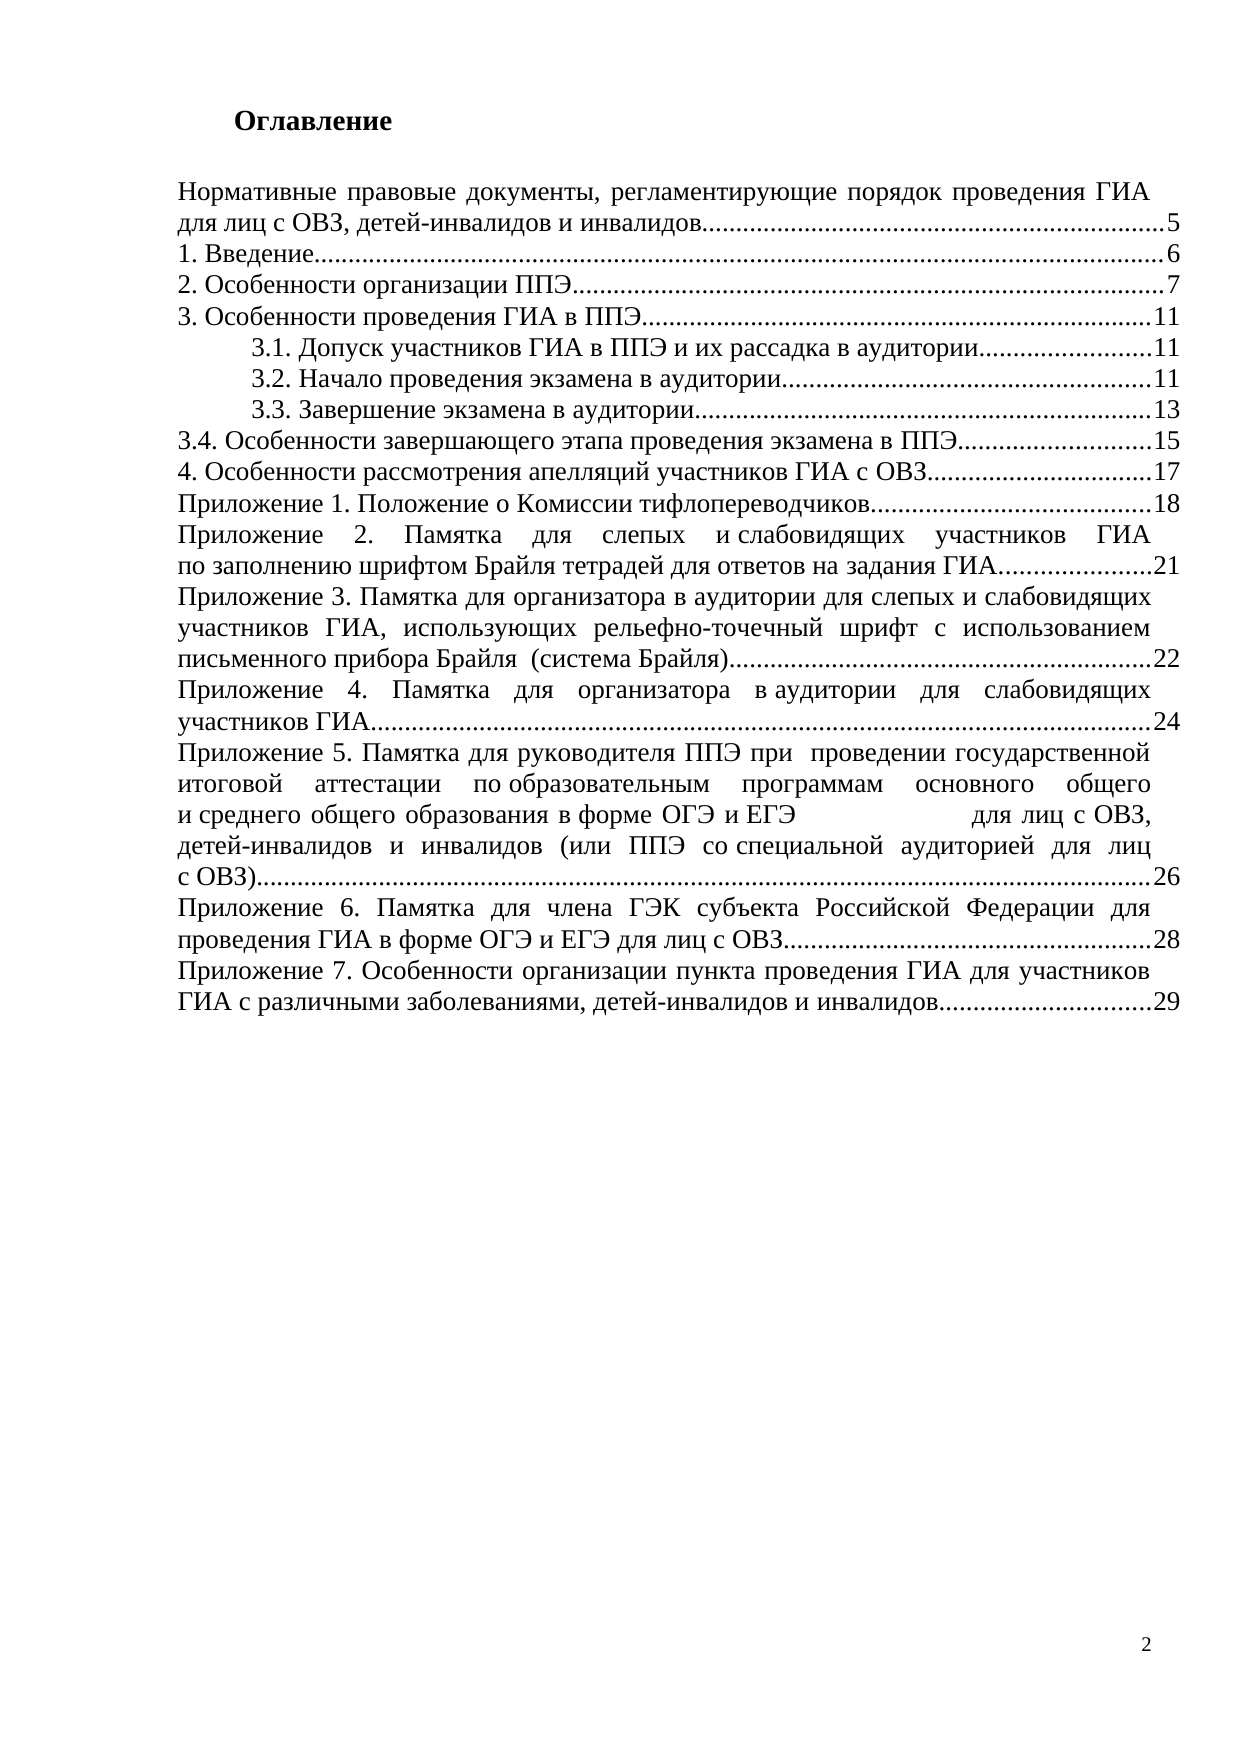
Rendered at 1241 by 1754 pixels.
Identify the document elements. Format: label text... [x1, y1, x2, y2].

text Приложение 7. Особенности организации пункта проведения ГИА для участников ГИА с различными заболеваниями, детей-инвалидов и инвалидов 29 [177, 954, 1152, 1016]
text 3. Особенности проведения ГИА в ППЭ 11 [177, 300, 1152, 331]
text 3.1. Допуск участников ГИА в ППЭ и их рассадка в аудитории 11 [177, 331, 1152, 362]
text 3.4. Особенности завершающего этапа проведения экзамена в ППЭ 15 [177, 424, 1152, 456]
text Нормативные правовые документы, регламентирующие порядок проведения ГИА для лиц с ОВЗ, детей-инвалидов и инвалидов 5 [177, 175, 1152, 237]
text Приложение 5. Памятка для руководителя ППЭ при проведении государственной итоговой аттестации по образовательным программам основного общего и среднего общего образования в форме ОГЭ и ЕГЭ для лиц с ОВЗ, детей-инвалидов и инвалидов (или ППЭ со специальной аудиторией для лиц с ОВЗ) 26 [177, 736, 1152, 892]
text Приложение 6. Памятка для члена ГЭК субъекта Российской Федерации для проведения ГИА в форме ОГЭ и ЕГЭ для лиц с ОВЗ 28 [177, 892, 1152, 954]
text 3.2. Начало проведения экзамена в аудитории 11 [177, 362, 1152, 393]
text Приложение 2. Памятка для слепых и слабовидящих участников ГИА по заполнению шрифтом Брайля тетрадей для ответов на задания ГИА 21 [177, 518, 1152, 580]
text 4. Особенности рассмотрения апелляций участников ГИА с ОВЗ 17 [177, 456, 1152, 487]
text Приложение 1. Положение о Комиссии тифлопереводчиков 18 [177, 487, 1152, 518]
text Приложение 4. Памятка для организатора в аудитории для слабовидящих участников ГИА 24 [177, 673, 1152, 736]
text Оглавление [177, 103, 1152, 137]
text 3.3. Завершение экзамена в аудитории 13 [177, 393, 1152, 424]
text Приложение 3. Памятка для организатора в аудитории для слепых и слабовидящих участников ГИА, использующих рельефно-точечный шрифт с использованием письменного прибора Брайля (система Брайля) 22 [177, 580, 1152, 673]
text 1. Введение 6 [177, 237, 1152, 269]
text 2. Особенности организации ППЭ 7 [177, 269, 1152, 300]
